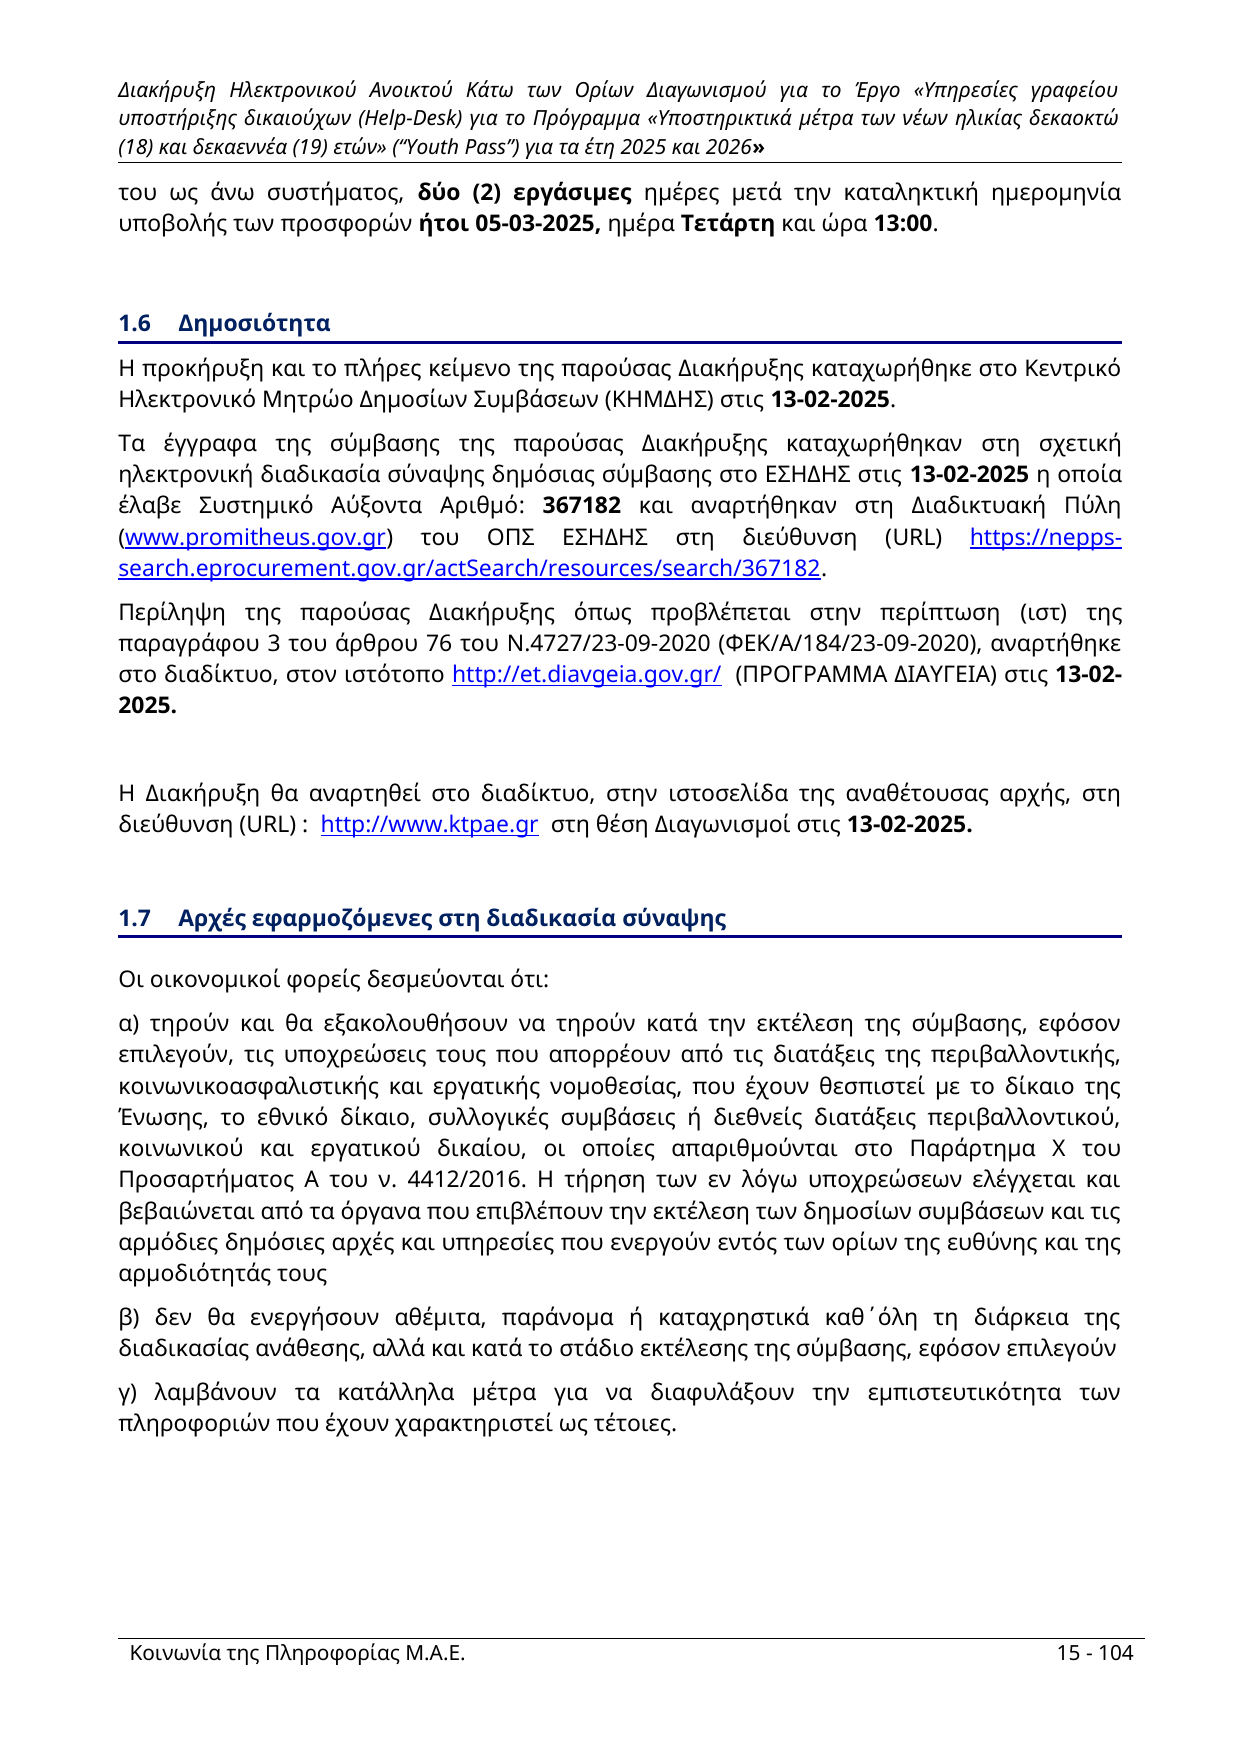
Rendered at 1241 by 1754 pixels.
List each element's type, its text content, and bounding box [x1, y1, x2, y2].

text α) τηρούν και θα εξακολουθήσουν να τηρούν κατά την εκτέλεση της σύμβασης, εφόσον επιλεγούν, τις υποχρεώσεις τους που απορρέουν από τις διατάξεις της περιβαλλοντικής, κοινωνικοασφαλιστικής και εργατικής νομοθεσίας, που έχουν θεσπιστεί με το δίκαιο της Ένωσης, το εθνικό δίκαιο, συλλογικές συμβάσεις ή διεθνείς διατάξεις περιβαλλοντικού, κοινωνικού και εργατικού δικαίου, οι οποίες απαριθμούνται στο Παράρτημα Χ του Προσαρτήματος Α του ν. 4412/2016. Η τήρηση των εν λόγω υποχρεώσεων ελέγχεται και βεβαιώνεται από τα όργανα που επιβλέπουν την εκτέλεση των δημοσίων συμβάσεων και τις αρμόδιες δημόσιες αρχές και υπηρεσίες που ενεργούν εντός των ορίων της ευθύνης και της αρμοδιότητάς τους [118, 1007, 1122, 1288]
text Τα έγγραφα της σύμβασης της παρούσας Διακήρυξης καταχωρήθηκαν στη σχετική ηλεκτρονική διαδικασία σύναψης δημόσιας σύμβασης στο ΕΣΗΔΗΣ στις 13-02-2025 η οποία έλαβε Συστημικό Αύξοντα Αριθμό: 367182 και αναρτήθηκαν στη Διαδικτυακή Πύλη (www.promitheus.gov.gr) του ΟΠΣ ΕΣΗΔΗΣ στη διεύθυνση (URL) https://nepps-search.eprocurement.gov.gr/actSearch/resources/search/367182. [118, 427, 1122, 583]
text Οι οικονομικοί φορείς δεσμεύονται ότι: [118, 963, 1122, 995]
subtitle Αρχές εφαρμοζόμενες στη διαδικασία σύναψης [118, 902, 1122, 935]
text Περίληψη της παρούσας Διακήρυξης όπως προβλέπεται στην περίπτωση (ιστ) της παραγράφου 3 του άρθρου 76 του Ν.4727/23-09-2020 (ΦΕΚ/Α/184/23-09-2020), αναρτήθηκε στο διαδίκτυο, στον ιστότοπο http://et.diavgeia.gov.gr/ (ΠΡΟΓΡΑΜΜΑ ΔΙΑΥΓΕΙΑ) στις 13-02-2025. [118, 596, 1122, 721]
text Η προκήρυξη και το πλήρες κείμενο της παρούσας Διακήρυξης καταχωρήθηκε στο Κεντρικό Ηλεκτρονικό Μητρώο Δημοσίων Συμβάσεων (ΚΗΜΔΗΣ) στις 13-02-2025. [118, 352, 1122, 414]
text β) δεν θα ενεργήσουν αθέμιτα, παράνομα ή καταχρηστικά καθ΄όλη τη διάρκεια της διαδικασίας ανάθεσης, αλλά και κατά το στάδιο εκτέλεσης της σύμβασης, εφόσον επιλεγούν [118, 1301, 1122, 1363]
text γ) λαμβάνουν τα κατάλληλα μέτρα για να διαφυλάξουν την εμπιστευτικότητα των πληροφοριών που έχουν χαρακτηριστεί ως τέτοιες. [118, 1376, 1122, 1438]
text Η Διακήρυξη θα αναρτηθεί στο διαδίκτυο, στην ιστοσελίδα της αναθέτουσας αρχής, στη διεύθυνση (URL) : http://www.ktpae.gr στη θέση Διαγωνισμοί στις 13-02-2025. [118, 777, 1122, 839]
subtitle Δημοσιότητα [118, 307, 1122, 341]
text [118, 176, 1122, 238]
